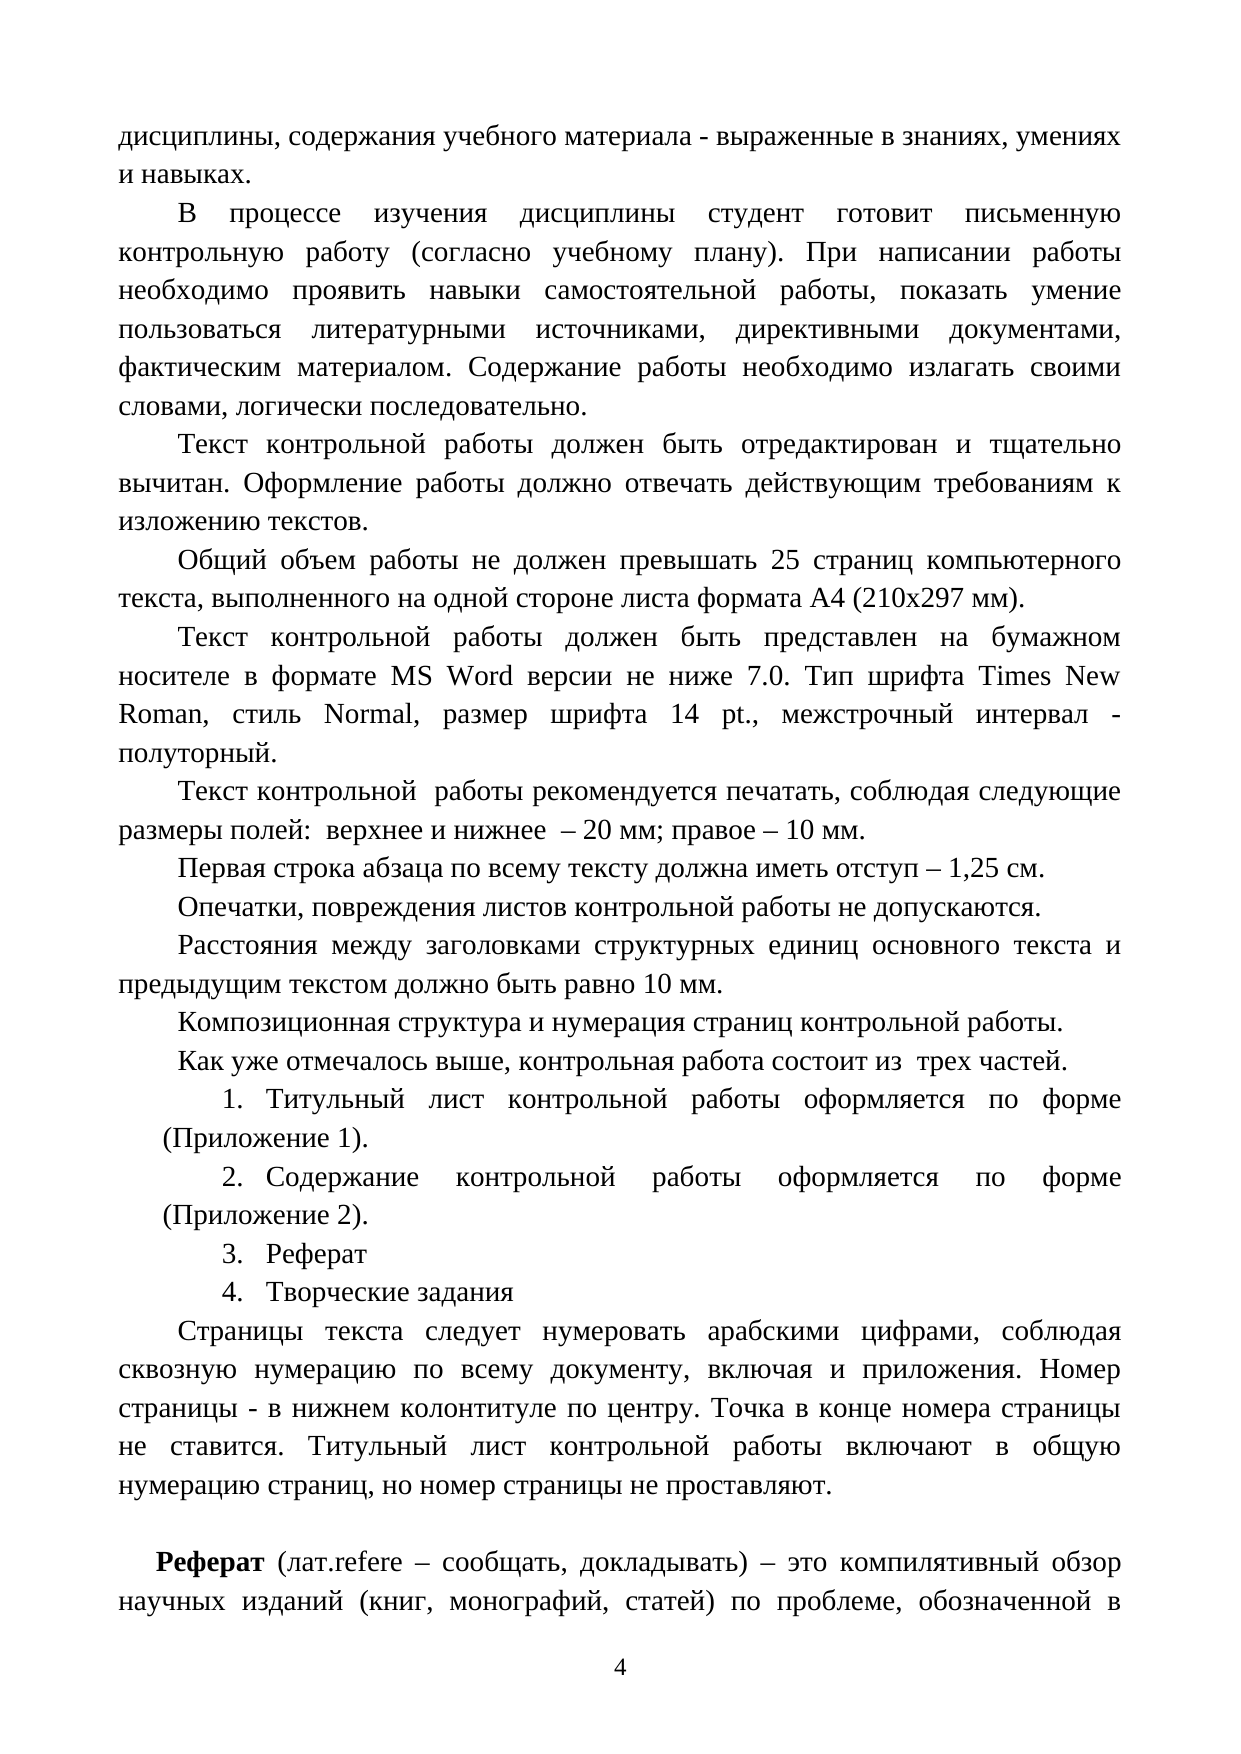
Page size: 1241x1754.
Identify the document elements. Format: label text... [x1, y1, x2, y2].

text Текст контрольной работы рекомендуется печатать, соблюдая следующие размеры полей: верхнее и нижнее – 20 мм; правое – 10 мм. [118, 773, 1122, 845]
list Творческие задания [162, 1274, 1122, 1308]
text Расстояния между заголовками структурных единиц основного текста и предыдущим текстом должно быть равно 10 мм. [118, 927, 1122, 999]
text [118, 1544, 1122, 1616]
list Титульный лист контрольной работы оформляется по форме (Приложение 1). [162, 1082, 1122, 1154]
text Текст контрольной работы должен быть отредактирован и тщательно вычитан. Оформление работы должно отвечать действующим требованиям к изложению текстов. [118, 426, 1122, 537]
list Содержание контрольной работы оформляется по форме (Приложение 2). [162, 1159, 1122, 1231]
text Опечатки, повреждения листов контрольной работы не допускаются. [118, 889, 1122, 922]
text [118, 118, 1122, 190]
text В процессе изучения дисциплины студент готовит письменную контрольную работу (согласно учебному плану). При написании работы необходимо проявить навыки самостоятельной работы, показать умение пользоваться литературными источниками, директивными документами, фактическим материалом. Содержание работы необходимо излагать своими словами, логически последовательно. [118, 195, 1122, 421]
text Как уже отмечалось выше, контрольная работа состоит из трех частей. [118, 1043, 1122, 1077]
text Текст контрольной работы должен быть представлен на бумажном носителе в формате MS Word версии не ниже 7.0. Тип шрифта Times New Roman, стиль Normal, размер шрифта 14 pt., межстрочный интервал - полуторный. [118, 619, 1122, 768]
text Первая строка абзаца по всему тексту должна иметь отступ – 1,25 см. [118, 850, 1122, 884]
list Реферат [162, 1236, 1122, 1269]
text Общий объем работы не должен превышать 25 страниц компьютерного текста, выполненного на одной стороне листа формата А4 (210х297 мм). [118, 542, 1122, 614]
text Композиционная структура и нумерация страниц контрольной работы. [118, 1004, 1122, 1038]
text Страницы текста следует нумеровать арабскими цифрами, соблюдая сквозную нумерацию по всему документу, включая и приложения. Номер страницы - в нижнем колонтитуле по центру. Точка в конце номера страницы не ставится. Титульный лист контрольной работы включают в общую нумерацию страниц, но номер страницы не проставляют. [118, 1313, 1122, 1501]
